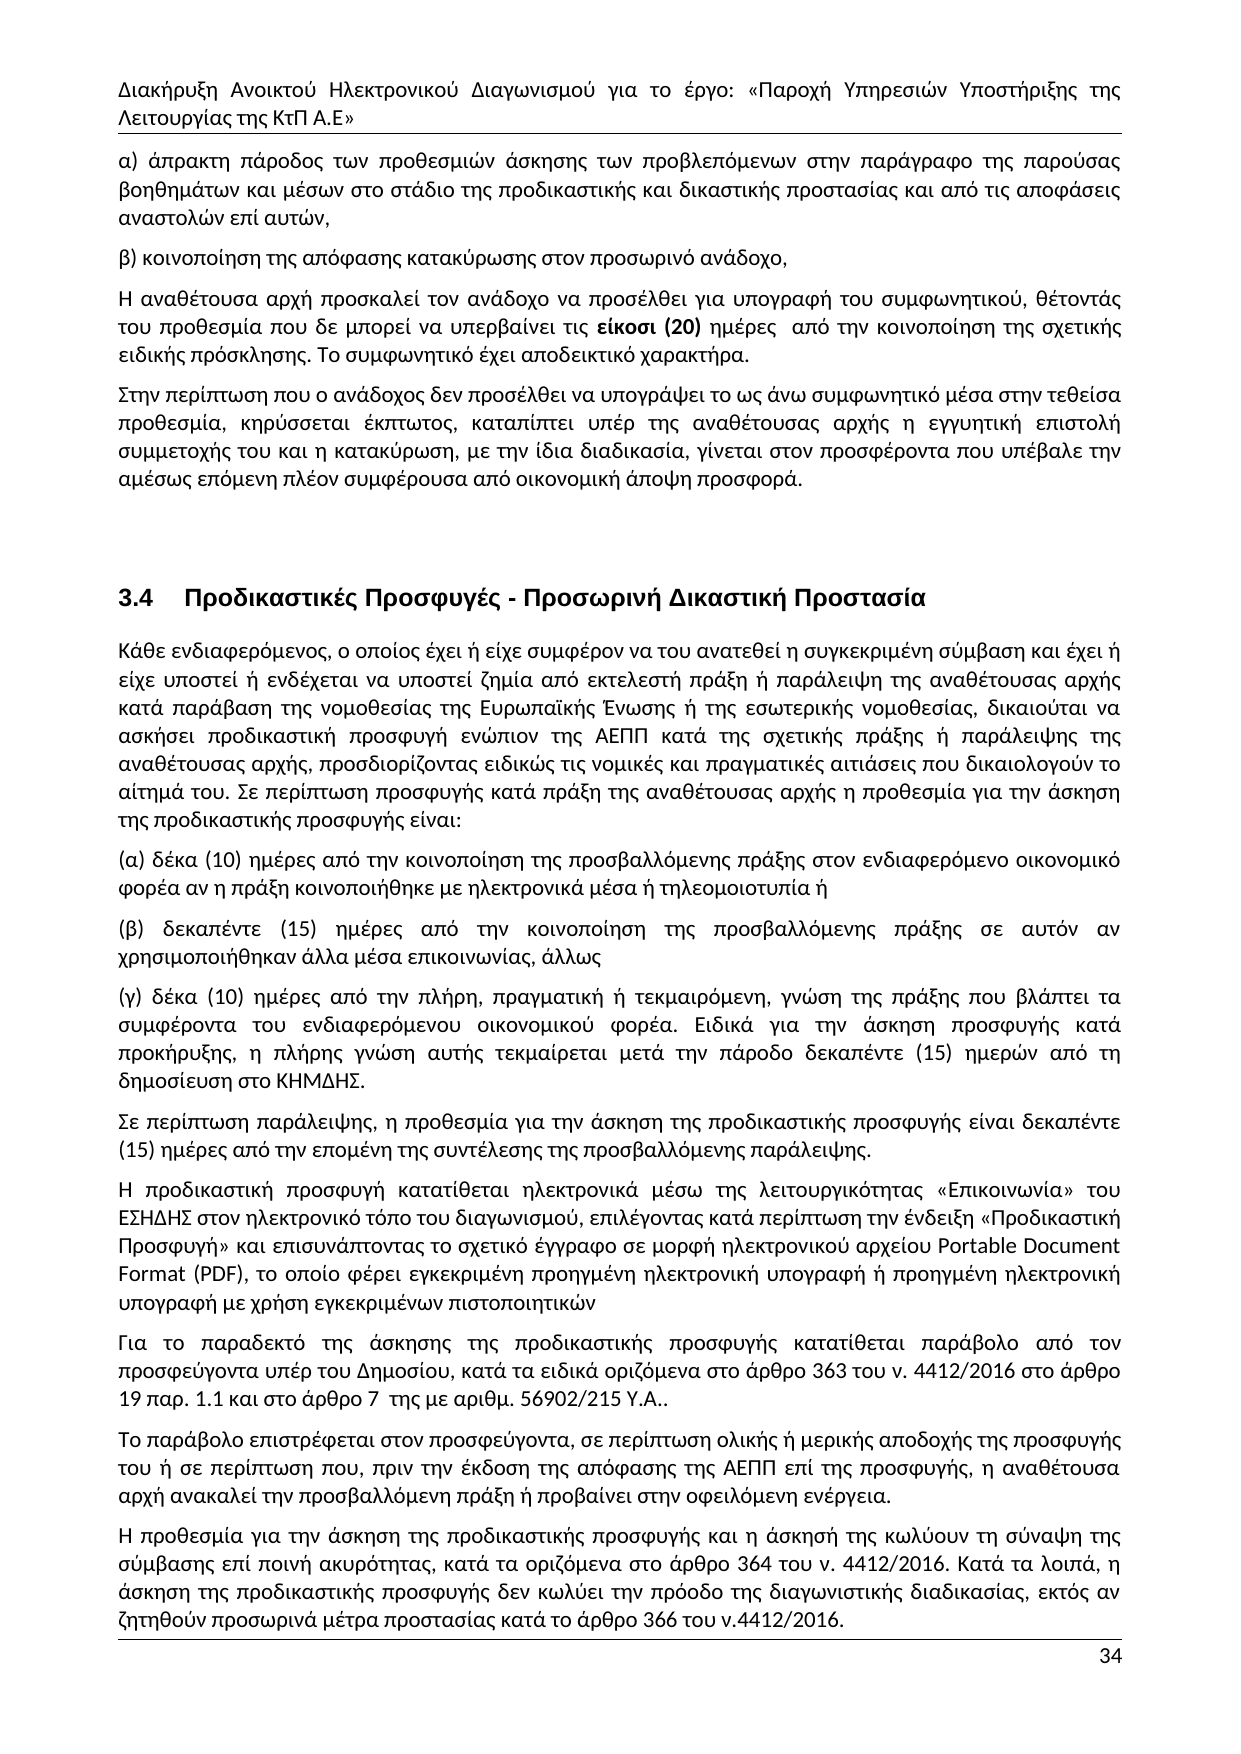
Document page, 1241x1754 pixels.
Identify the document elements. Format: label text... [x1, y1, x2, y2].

text Η προδικαστική προσφυγή κατατίθεται ηλεκτρονικά μέσω της λειτουργικότητας «Επικοινωνία» του ΕΣΗΔΗΣ στον ηλεκτρονικό τόπο του διαγωνισμού, επιλέγοντας κατά περίπτωση την ένδειξη «Προδικαστική Προσφυγή» και επισυνάπτοντας το σχετικό έγγραφο σε μορφή ηλεκτρονικού αρχείου Portable Document Format (PDF), το οποίο φέρει εγκεκριμένη προηγμένη ηλεκτρονική υπογραφή ή προηγμένη ηλεκτρονική υπογραφή με χρήση εγκεκριμένων πιστοποιητικών [118, 1176, 1122, 1316]
text (α) δέκα (10) ημέρες από την κοινοποίηση της προσβαλλόμενης πράξης στον ενδιαφερόμενο οικονομικό φορέα αν η πράξη κοινοποιήθηκε με ηλεκτρονικά μέσα ή τηλεομοιοτυπία ή [118, 845, 1122, 901]
text Σε περίπτωση παράλειψης, η προθεσμία για την άσκηση της προδικαστικής προσφυγής είναι δεκαπέντε (15) ημέρες από την επομένη της συντέλεσης της προσβαλλόμενης παράλειψης. [118, 1107, 1122, 1163]
text Το παράβολο επιστρέφεται στον προσφεύγοντα, σε περίπτωση ολικής ή μερικής αποδοχής της προσφυγής του ή σε περίπτωση που, πριν την έκδοση της απόφασης της ΑΕΠΠ επί της προσφυγής, η αναθέτουσα αρχή ανακαλεί την προσβαλλόμενη πράξη ή προβαίνει στην οφειλόμενη ενέργεια. [118, 1425, 1122, 1509]
subtitle Προδικαστικές Προσφυγές - Προσωρινή Δικαστική Προστασία [118, 583, 1122, 612]
text Στην περίπτωση που ο ανάδοχος δεν προσέλθει να υπογράψει το ως άνω συμφωνητικό μέσα στην τεθείσα προθεσμία, κηρύσσεται έκπτωτος, καταπίπτει υπέρ της αναθέτουσας αρχής η εγγυητική επιστολή συμμετοχής του και η κατακύρωση, με την ίδια διαδικασία, γίνεται στον προσφέροντα που υπέβαλε την αμέσως επόμενη πλέον συμφέρουσα από οικονομική άποψη προσφορά. [118, 380, 1122, 492]
text α) άπρακτη πάροδος των προθεσμιών άσκησης των προβλεπόμενων στην παράγραφο της παρούσας βοηθημάτων και μέσων στο στάδιο της προδικαστικής και δικαστικής προστασίας και από τις αποφάσεις αναστολών επί αυτών, [118, 147, 1122, 231]
text Για το παραδεκτό της άσκησης της προδικαστικής προσφυγής κατατίθεται παράβολο από τον προσφεύγοντα υπέρ του Δημοσίου, κατά τα ειδικά οριζόμενα στο άρθρο 363 του ν. 4412/2016 στο άρθρο 19 παρ. 1.1 και στο άρθρο 7 της με αριθμ. 56902/215 Υ.Α.. [118, 1328, 1122, 1412]
text Κάθε ενδιαφερόμενος, ο οποίος έχει ή είχε συμφέρον να του ανατεθεί η συγκεκριμένη σύμβαση και έχει ή είχε υποστεί ή ενδέχεται να υποστεί ζημία από εκτελεστή πράξη ή παράλειψη της αναθέτουσας αρχής κατά παράβαση της νομοθεσίας της Ευρωπαϊκής Ένωσης ή της εσωτερικής νομοθεσίας, δικαιούται να ασκήσει προδικαστική προσφυγή ενώπιον της ΑΕΠΠ κατά της σχετικής πράξης ή παράλειψης της αναθέτουσας αρχής, προσδιορίζοντας ειδικώς τις νομικές και πραγματικές αιτιάσεις που δικαιολογούν το αίτημά του. Σε περίπτωση προσφυγής κατά πράξη της αναθέτουσας αρχής η προθεσμία για την άσκηση της προδικαστικής προσφυγής είναι: [118, 637, 1122, 833]
text (β) δεκαπέντε (15) ημέρες από την κοινοποίηση της προσβαλλόμενης πράξης σε αυτόν αν χρησιμοποιήθηκαν άλλα μέσα επικοινωνίας, άλλως [118, 914, 1122, 970]
text Η προθεσμία για την άσκηση της προδικαστικής προσφυγής και η άσκησή της κωλύουν τη σύναψη της σύμβασης επί ποινή ακυρότητας, κατά τα οριζόμενα στο άρθρο 364 του ν. 4412/2016. Κατά τα λοιπά, η άσκηση της προδικαστικής προσφυγής δεν κωλύει την πρόοδο της διαγωνιστικής διαδικασίας, εκτός αν ζητηθούν προσωρινά μέτρα προστασίας κατά το άρθρο 366 του ν.4412/2016. [118, 1521, 1122, 1633]
text Η αναθέτουσα αρχή προσκαλεί τον ανάδοχο να προσέλθει για υπογραφή του συμφωνητικού, θέτοντάς του προθεσμία που δε μπορεί να υπερβαίνει τις είκοσι (20) ημέρες από την κοινοποίηση της σχετικής ειδικής πρόσκλησης. Το συμφωνητικό έχει αποδεικτικό χαρακτήρα. [118, 284, 1122, 368]
text (γ) δέκα (10) ημέρες από την πλήρη, πραγματική ή τεκμαιρόμενη, γνώση της πράξης που βλάπτει τα συμφέροντα του ενδιαφερόμενου οικονομικού φορέα. Ειδικά για την άσκηση προσφυγής κατά προκήρυξης, η πλήρης γνώση αυτής τεκμαίρεται μετά την πάροδο δεκαπέντε (15) ημερών από τη δημοσίευση στο ΚΗΜΔΗΣ. [118, 982, 1122, 1094]
text β) κοινοποίηση της απόφασης κατακύρωσης στον προσωρινό ανάδοχο, [118, 243, 1122, 271]
